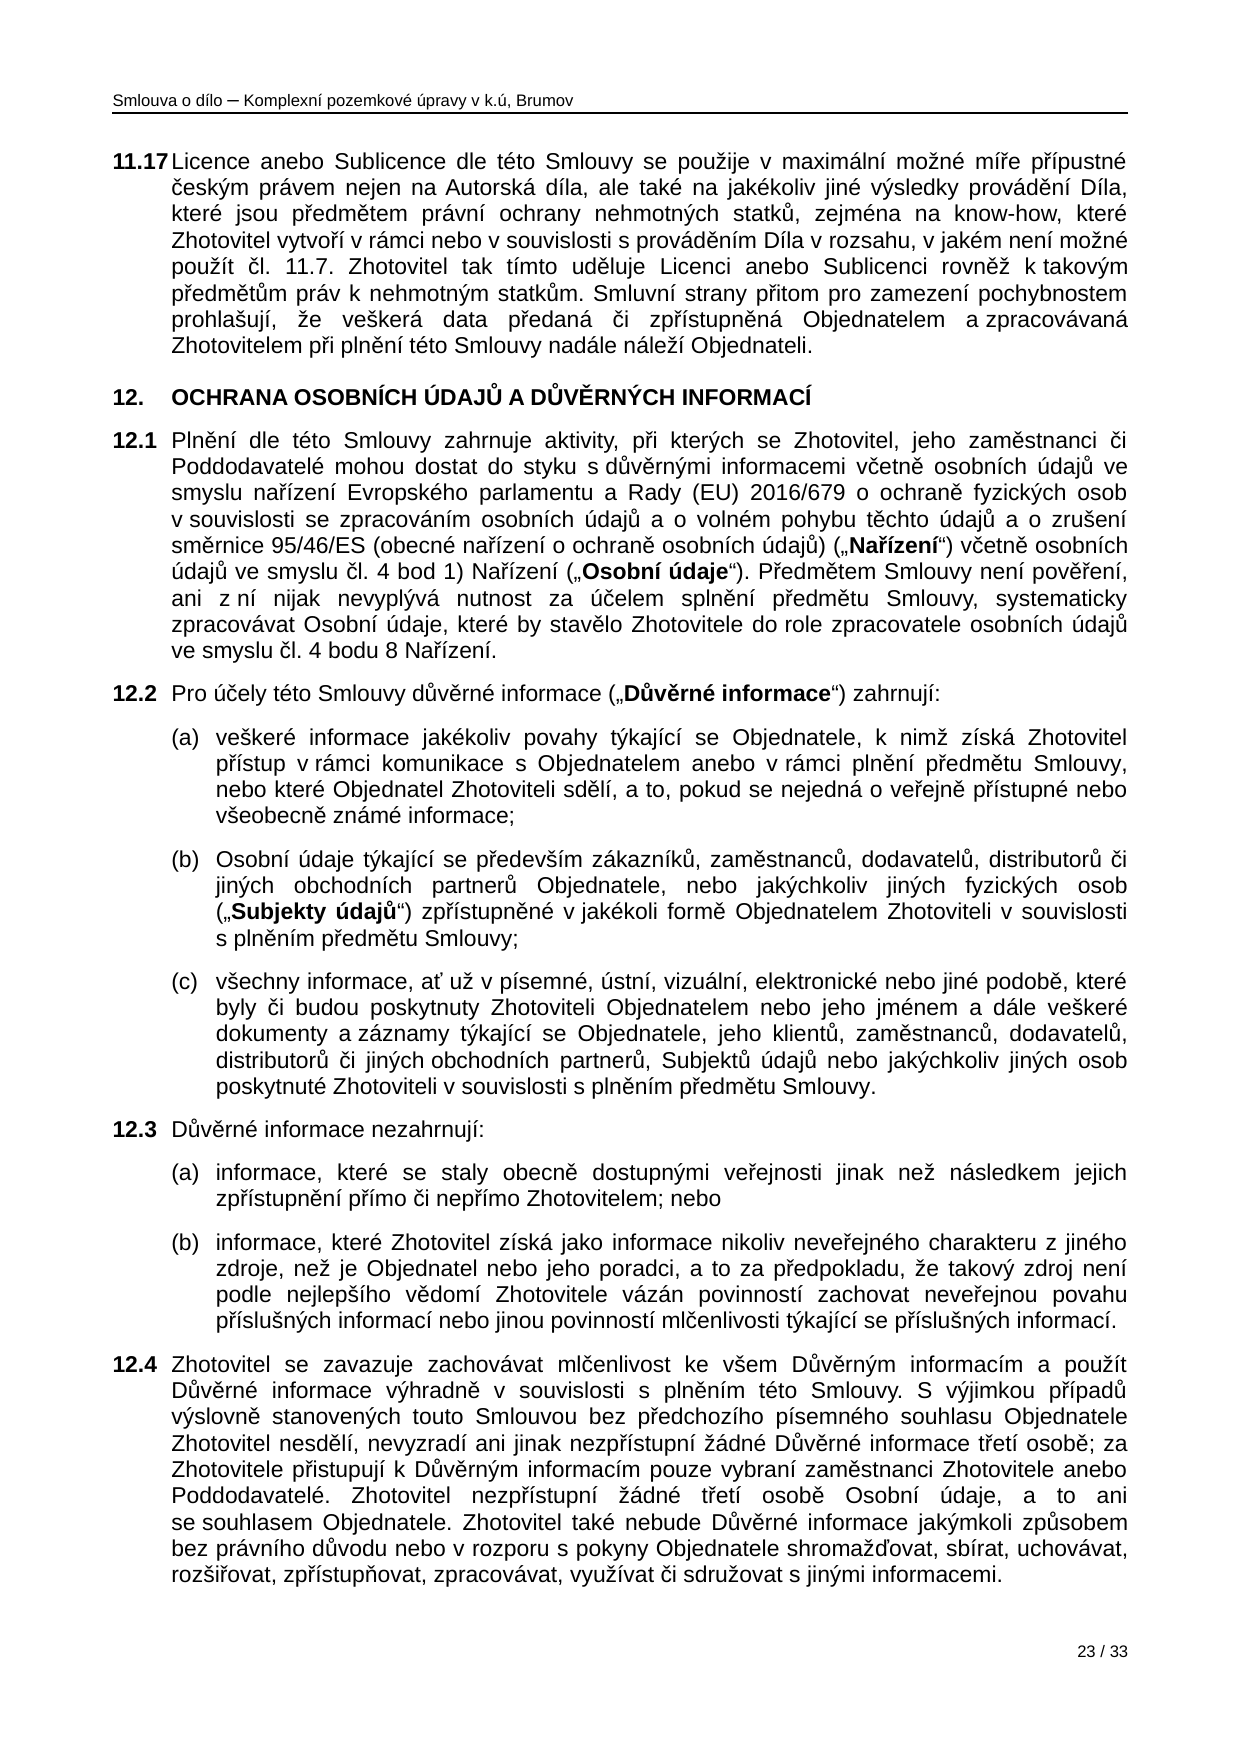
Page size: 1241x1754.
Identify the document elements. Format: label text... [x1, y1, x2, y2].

text Pro účely této Smlouvy důvěrné informace („Důvěrné informace“) zahrnují: [112, 680, 1128, 707]
text Osobní údaje týkající se především zákazníků, zaměstnanců, dodavatelů, distributorů či jiných obchodních partnerů Objednatele, nebo jakýchkoliv jiných fyzických osob („Subjekty údajů“) zpřístupněné v jakékoli formě Objednatelem Zhotoviteli v souvislosti s plněním předmětu Smlouvy; [171, 846, 1128, 951]
list informace, které Zhotovitel získá jako informace nikoliv neveřejného charakteru z jiného zdroje, než je Objednatel nebo jeho poradci, a to za předpokladu, že takový zdroj není podle nejlepšího vědomí Zhotovitele vázán povinností zachovat neveřejnou povahu příslušných informací nebo jinou povinností mlčenlivosti týkající se příslušných informací. [171, 1228, 1128, 1334]
text Důvěrné informace nezahrnují: [112, 1116, 1128, 1142]
text Licence anebo Sublicence dle této Smlouvy se použije v maximální možné míře přípustné českým právem nejen na Autorská díla, ale také na jakékoliv jiné výsledky provádění Díla, které jsou předmětem právní ochrany nehmotných statků, zejména na know-how, které Zhotovitel vytvoří v rámci nebo v souvislosti s prováděním Díla v rozsahu, v jakém není možné použít čl. 11.7. Zhotovitel tak tímto uděluje Licenci anebo Sublicenci rovněž k takovým předmětům práv k nehmotným statkům. Smluvní strany přitom pro zamezení pochybnostem prohlašují, že veškerá data předaná či zpřístupněná Objednatelem a zpracovávaná Zhotovitelem při plnění této Smlouvy nadále náleží Objednateli. [112, 148, 1128, 358]
text všechny informace, ať už v písemné, ústní, vizuální, elektronické nebo jiné podobě, které byly či budou poskytnuty Zhotoviteli Objednatelem nebo jeho jménem a dále veškeré dokumenty a záznamy týkající se Objednatele, jeho klientů, zaměstnanců, dodavatelů, distributorů či jiných obchodních partnerů, Subjektů údajů nebo jakýchkoliv jiných osob poskytnuté Zhotoviteli v souvislosti s plněním předmětu Smlouvy. [171, 968, 1128, 1099]
text Plnění dle této Smlouvy zahrnuje aktivity, při kterých se Zhotovitel, jeho zaměstnanci či Poddodavatelé mohou dostat do styku s důvěrnými informacemi včetně osobních údajů ve smyslu nařízení Evropského parlamentu a Rady (EU) 2016/679 o ochraně fyzických osob v souvislosti se zpracováním osobních údajů a o volném pohybu těchto údajů a o zrušení směrnice 95/46/ES (obecné nařízení o ochraně osobních údajů) („Nařízení“) včetně osobních údajů ve smyslu čl. 4 bod 1) Nařízení („Osobní údaje“). Předmětem Smlouvy není pověření, ani z ní nijak nevyplývá nutnost za účelem splnění předmětu Smlouvy, systematicky zpracovávat Osobní údaje, které by stavělo Zhotovitele do role zpracovatele osobních údajů ve smyslu čl. 4 bodu 8 Nařízení. [112, 427, 1128, 664]
text Zhotovitel se zavazuje zachovávat mlčenlivost ke všem Důvěrným informacím a použít Důvěrné informace výhradně v souvislosti s plněním této Smlouvy. S výjimkou případů výslovně stanovených touto Smlouvou bez předchozího písemného souhlasu Objednatele Zhotovitel nesdělí, nevyzradí ani jinak nezpřístupní žádné Důvěrné informace třetí osobě; za Zhotovitele přistupují k Důvěrným informacím pouze vybraní zaměstnanci Zhotovitele anebo Poddodavatelé. Zhotovitel nezpřístupní žádné třetí osobě Osobní údaje, a to ani se souhlasem Objednatele. Zhotovitel také nebude Důvěrné informace jakýmkoli způsobem bez právního důvodu nebo v rozporu s pokyny Objednatele shromažďovat, sbírat, uchovávat, rozšiřovat, zpřístupňovat, zpracovávat, využívat či sdružovat s jinými informacemi. [112, 1351, 1128, 1588]
text Ochrana osobních údajů a Důvěrných informací [112, 383, 1128, 410]
list informace, které se staly obecně dostupnými veřejnosti jinak než následkem jejich zpřístupnění přímo či nepřímo Zhotovitelem; nebo [171, 1159, 1128, 1212]
list veškeré informace jakékoliv povahy týkající se Objednatele, k nimž získá Zhotovitel přístup v rámci komunikace s Objednatelem anebo v rámci plnění předmětu Smlouvy, nebo které Objednatel Zhotoviteli sdělí, a to, pokud se nejedná o veřejně přístupné nebo všeobecně známé informace; [171, 723, 1128, 829]
